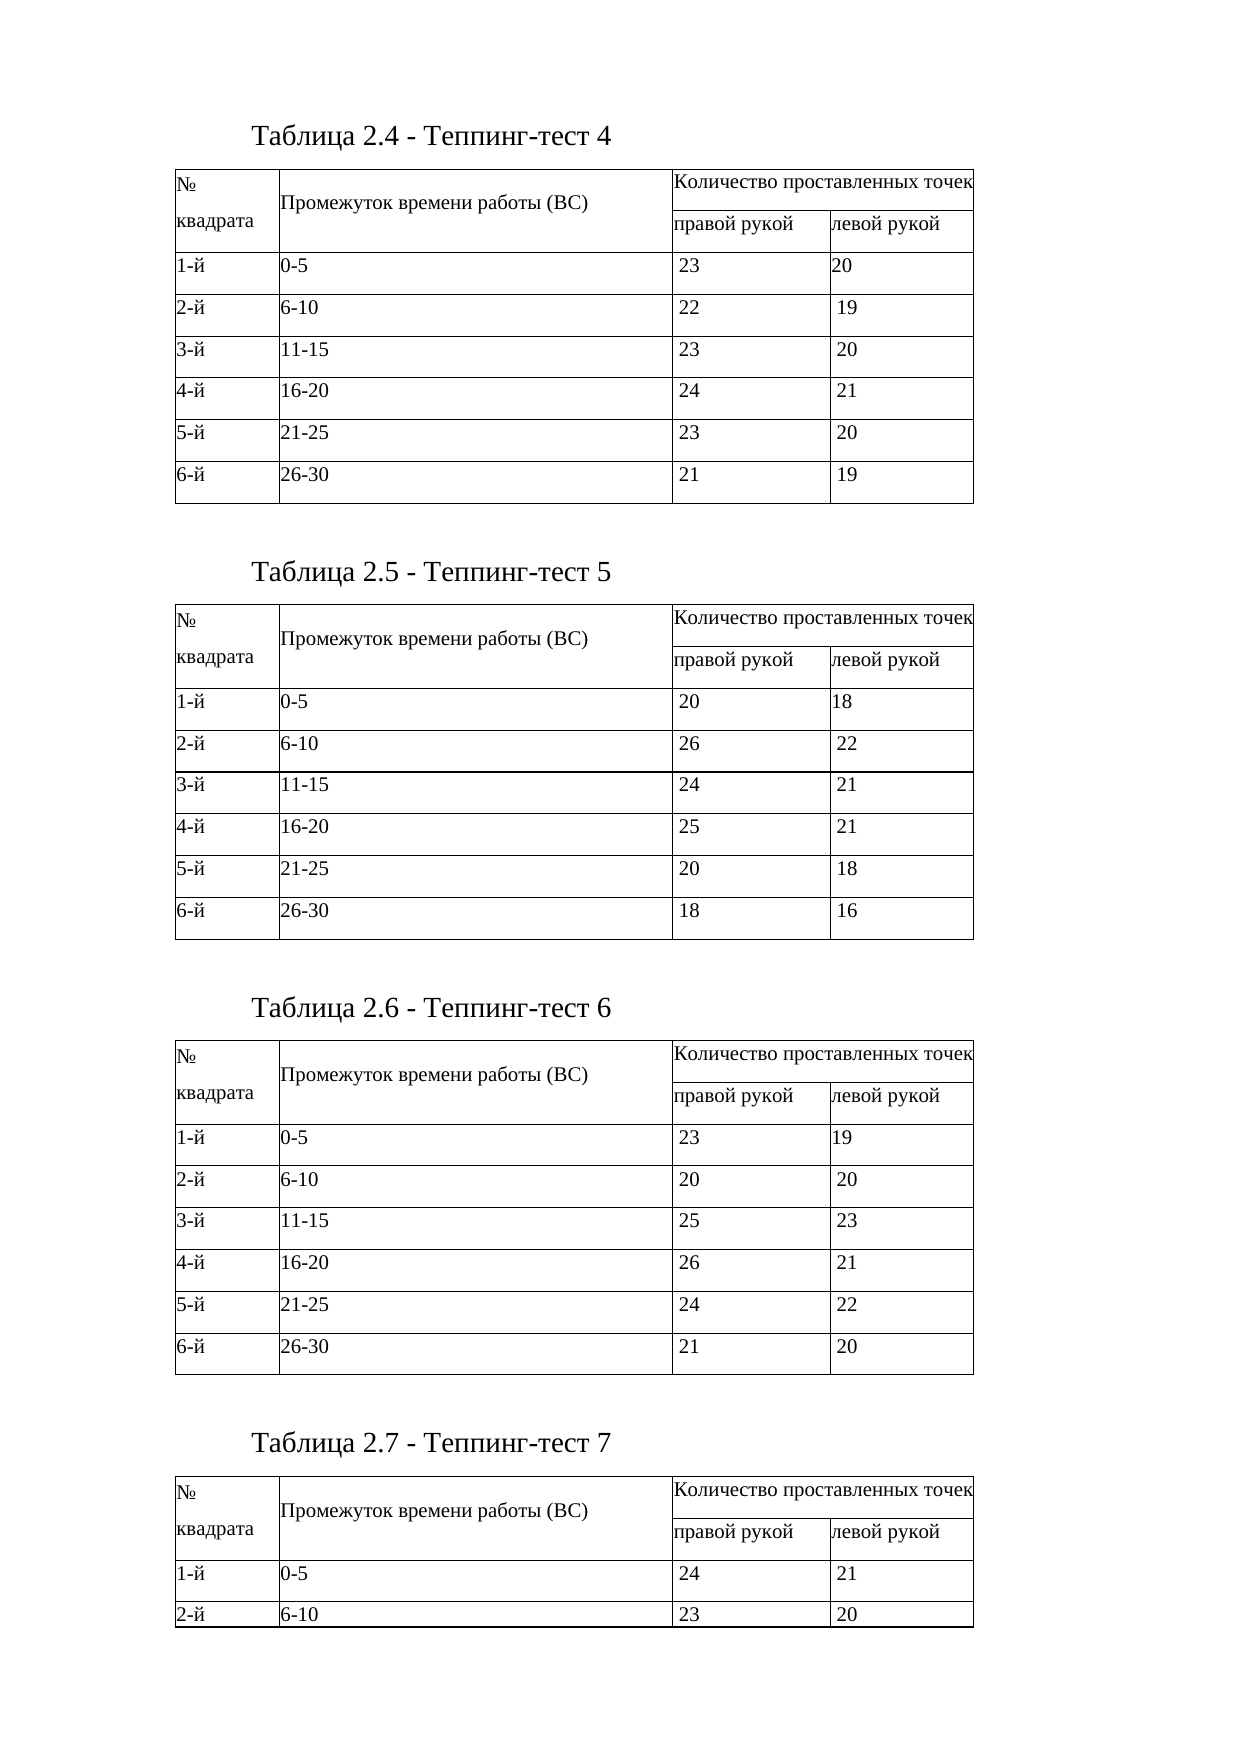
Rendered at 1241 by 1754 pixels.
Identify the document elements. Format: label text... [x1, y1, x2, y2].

table_cell 1-й [176, 1125, 279, 1165]
table_cell правой рукой [673, 1519, 830, 1559]
table_cell 25 [673, 1208, 830, 1249]
table_header Количество проставленных точек [673, 1041, 973, 1082]
table_cell 5-й [176, 856, 279, 897]
table_header Промежуток времени работы (ВС) [280, 605, 672, 688]
table_cell левой рукой [831, 1083, 973, 1124]
table_cell 19 [831, 1125, 973, 1165]
table_cell 11-15 [280, 337, 672, 377]
table_cell 20 [831, 420, 973, 461]
table_cell 23 [831, 1208, 973, 1249]
table_cell 18 [831, 689, 973, 729]
table_cell левой рукой [831, 1519, 973, 1559]
table_cell 2-й [176, 295, 279, 336]
table_header Промежуток времени работы (ВС) [280, 1477, 672, 1559]
table_cell 20 [831, 1166, 973, 1207]
table_cell 20 [831, 1334, 973, 1374]
table_cell 6-10 [280, 295, 672, 336]
table_cell 23 [673, 1125, 830, 1165]
table_cell 20 [831, 253, 973, 294]
table_header Количество проставленных точек [673, 1477, 973, 1518]
table_cell 26-30 [280, 898, 672, 938]
table_header № квадрата [176, 605, 279, 688]
table_cell 1-й [176, 689, 279, 729]
table_cell 5-й [176, 1292, 279, 1332]
text Таблица 2.7 - Теппинг-тест 7 [177, 1426, 1152, 1459]
table_cell правой рукой [673, 211, 830, 252]
table_cell 23 [673, 253, 830, 294]
table_cell 20 [673, 689, 830, 729]
table_cell 5-й [176, 420, 279, 461]
text Таблица 2.6 - Теппинг-тест 6 [177, 990, 1152, 1023]
table_cell 24 [673, 378, 830, 419]
table_cell 16 [831, 898, 973, 938]
table_header Промежуток времени работы (ВС) [280, 170, 672, 252]
table_cell 2-й [176, 731, 279, 771]
table_cell 16-20 [280, 814, 672, 855]
table_cell 26 [673, 731, 830, 771]
table_cell 6-10 [280, 1166, 672, 1207]
table_cell 1-й [176, 253, 279, 294]
table_cell 21 [831, 773, 973, 813]
table_cell 2-й [176, 1602, 279, 1626]
table_cell 6-10 [280, 731, 672, 771]
table_cell 24 [673, 1561, 830, 1601]
table_cell 23 [673, 1602, 830, 1626]
table_header Промежуток времени работы (ВС) [280, 1041, 672, 1124]
table_cell левой рукой [831, 647, 973, 688]
table_cell правой рукой [673, 647, 830, 688]
table_cell 1-й [176, 1561, 279, 1601]
table_cell 6-й [176, 462, 279, 503]
table_cell 21 [673, 1334, 830, 1374]
table_cell 22 [673, 295, 830, 336]
table_cell 16-20 [280, 1250, 672, 1291]
table_cell 26 [673, 1250, 830, 1291]
table_cell 22 [831, 731, 973, 771]
table_cell 24 [673, 773, 830, 813]
table_cell 21-25 [280, 1292, 672, 1332]
table_cell 26-30 [280, 462, 672, 503]
text Таблица 2.5 - Теппинг-тест 5 [177, 554, 1152, 587]
table_cell 16-20 [280, 378, 672, 419]
table_cell 21 [831, 814, 973, 855]
table_cell 4-й [176, 378, 279, 419]
table_header № квадрата [176, 170, 279, 252]
table_cell 0-5 [280, 1125, 672, 1165]
table_header Количество проставленных точек [673, 605, 973, 646]
table_cell 20 [831, 1602, 973, 1626]
table_header Количество проставленных точек [673, 170, 973, 210]
table_cell 4-й [176, 814, 279, 855]
table_cell 11-15 [280, 773, 672, 813]
table_cell 2-й [176, 1166, 279, 1207]
table_cell 3-й [176, 773, 279, 813]
table_cell 21 [831, 378, 973, 419]
table_cell правой рукой [673, 1083, 830, 1124]
table_cell 22 [831, 1292, 973, 1332]
table_cell левой рукой [831, 211, 973, 252]
table_cell 23 [673, 337, 830, 377]
table_cell 20 [673, 1166, 830, 1207]
table_cell 0-5 [280, 689, 672, 729]
table_cell 20 [831, 337, 973, 377]
table_cell 21 [831, 1561, 973, 1601]
table_cell 6-й [176, 1334, 279, 1374]
table_cell 19 [831, 462, 973, 503]
table_cell 6-й [176, 898, 279, 938]
table_cell 11-15 [280, 1208, 672, 1249]
table_cell 23 [673, 420, 830, 461]
table_cell 4-й [176, 1250, 279, 1291]
table_cell 24 [673, 1292, 830, 1332]
table_cell 19 [831, 295, 973, 336]
table_header № квадрата [176, 1041, 279, 1124]
table_cell 0-5 [280, 1561, 672, 1601]
table_cell 21 [831, 1250, 973, 1291]
table_cell 21-25 [280, 856, 672, 897]
table_cell 0-5 [280, 253, 672, 294]
table_header № квадрата [176, 1477, 279, 1559]
table_cell 20 [673, 856, 830, 897]
table_cell 21 [673, 462, 830, 503]
table_cell 3-й [176, 1208, 279, 1249]
table_cell 6-10 [280, 1602, 672, 1626]
table_cell 18 [831, 856, 973, 897]
table_cell 26-30 [280, 1334, 672, 1374]
table_cell 3-й [176, 337, 279, 377]
text Таблица 2.4 - Теппинг-тест 4 [177, 118, 1152, 152]
table_cell 21-25 [280, 420, 672, 461]
table_cell 25 [673, 814, 830, 855]
table_cell 18 [673, 898, 830, 938]
